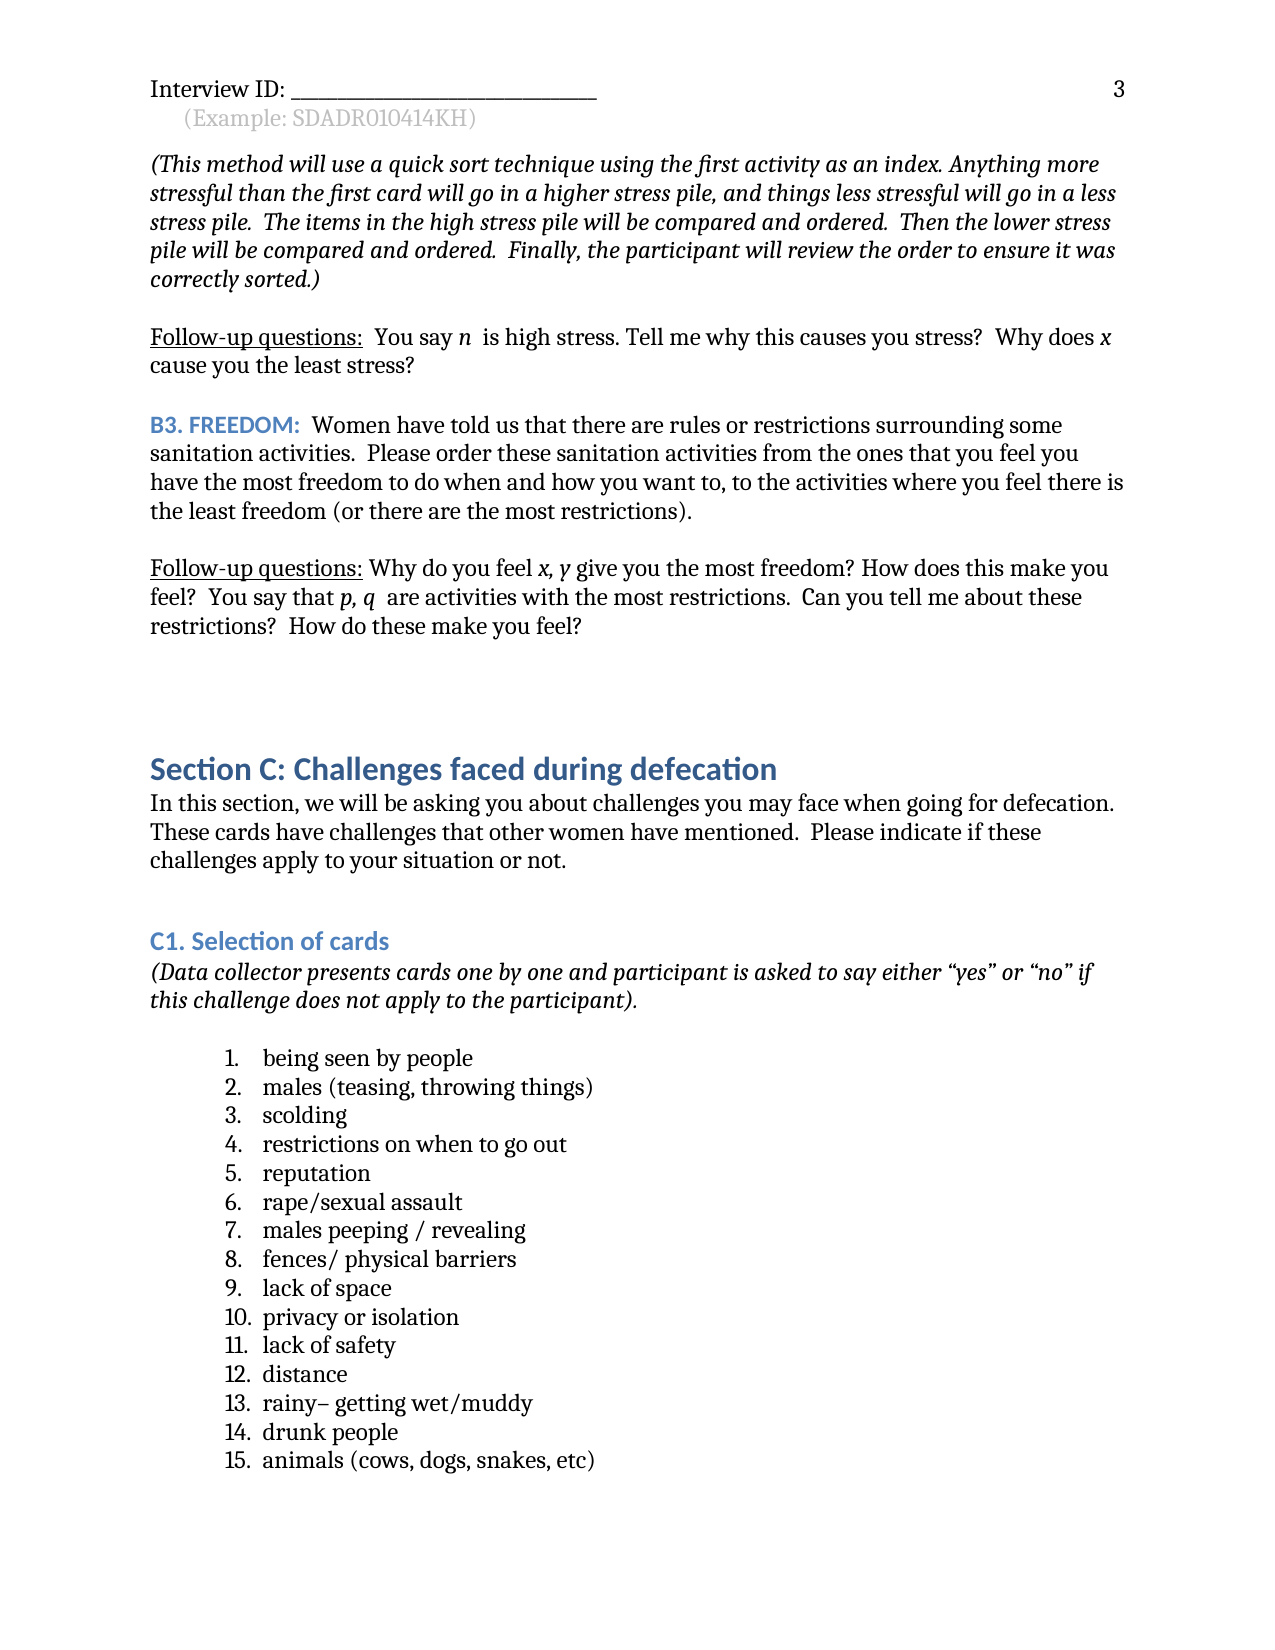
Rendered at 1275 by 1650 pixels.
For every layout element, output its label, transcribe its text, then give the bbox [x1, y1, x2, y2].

text B3. FREEDOM: Women have told us that there are rules or restrictions surrounding some sanitation activities. Please order these sanitation activities from the ones that you feel you have the most freedom to do when and how you want to, to the activities where you feel there is the least freedom (or there are the most restrictions). [150, 409, 1125, 526]
list privacy or isolation [225, 1303, 1125, 1331]
list fences/ physical barriers [225, 1245, 1125, 1274]
text In this section, we will be asking you about challenges you may face when going for defecation. These cards have challenges that other women have mentioned. Please indicate if these challenges apply to your situation or not. [150, 789, 1125, 875]
subtitle Section C: Challenges faced during defecation [150, 748, 1125, 789]
text Follow-up questions: Why do you feel x, y give you the most freedom? How does this make you feel? You say that p, q are activities with the most restrictions. Can you tell me about these restrictions? How do these make you feel? [150, 554, 1125, 641]
list rainy– getting wet/muddy [225, 1389, 1125, 1418]
text (This method will use a quick sort technique using the first activity as an index. Anything more stressful than the first card will go in a higher stress pile, and things less stressful will go in a less stress pile. The items in the high stress pile will be compared and ordered. Then the lower stress pile will be compared and ordered. Finally, the participant will review the order to ensure it was correctly sorted.) [150, 150, 1125, 294]
text Follow-up questions: You say n is high stress. Tell me why this causes you stress? Why does x cause you the least stress? [150, 322, 1125, 380]
list being seen by people [225, 1044, 1125, 1073]
list distance [225, 1360, 1125, 1389]
subtitle C1. Selection of cards [150, 924, 1125, 958]
list reputation [225, 1159, 1125, 1188]
list drunk people [225, 1418, 1125, 1446]
list animals (cows, dogs, snakes, etc) [225, 1446, 1125, 1475]
text (Data collector presents cards one by one and participant is asked to say either “yes” or “no” if this challenge does not apply to the participant). [150, 958, 1125, 1015]
list restrictions on when to go out [225, 1130, 1125, 1159]
list lack of safety [225, 1331, 1125, 1360]
list scolding [225, 1101, 1125, 1130]
list males (teasing, throwing things) [225, 1073, 1125, 1101]
list rape/sexual assault [225, 1188, 1125, 1216]
list lack of space [225, 1274, 1125, 1303]
list males peeping / revealing [225, 1216, 1125, 1245]
